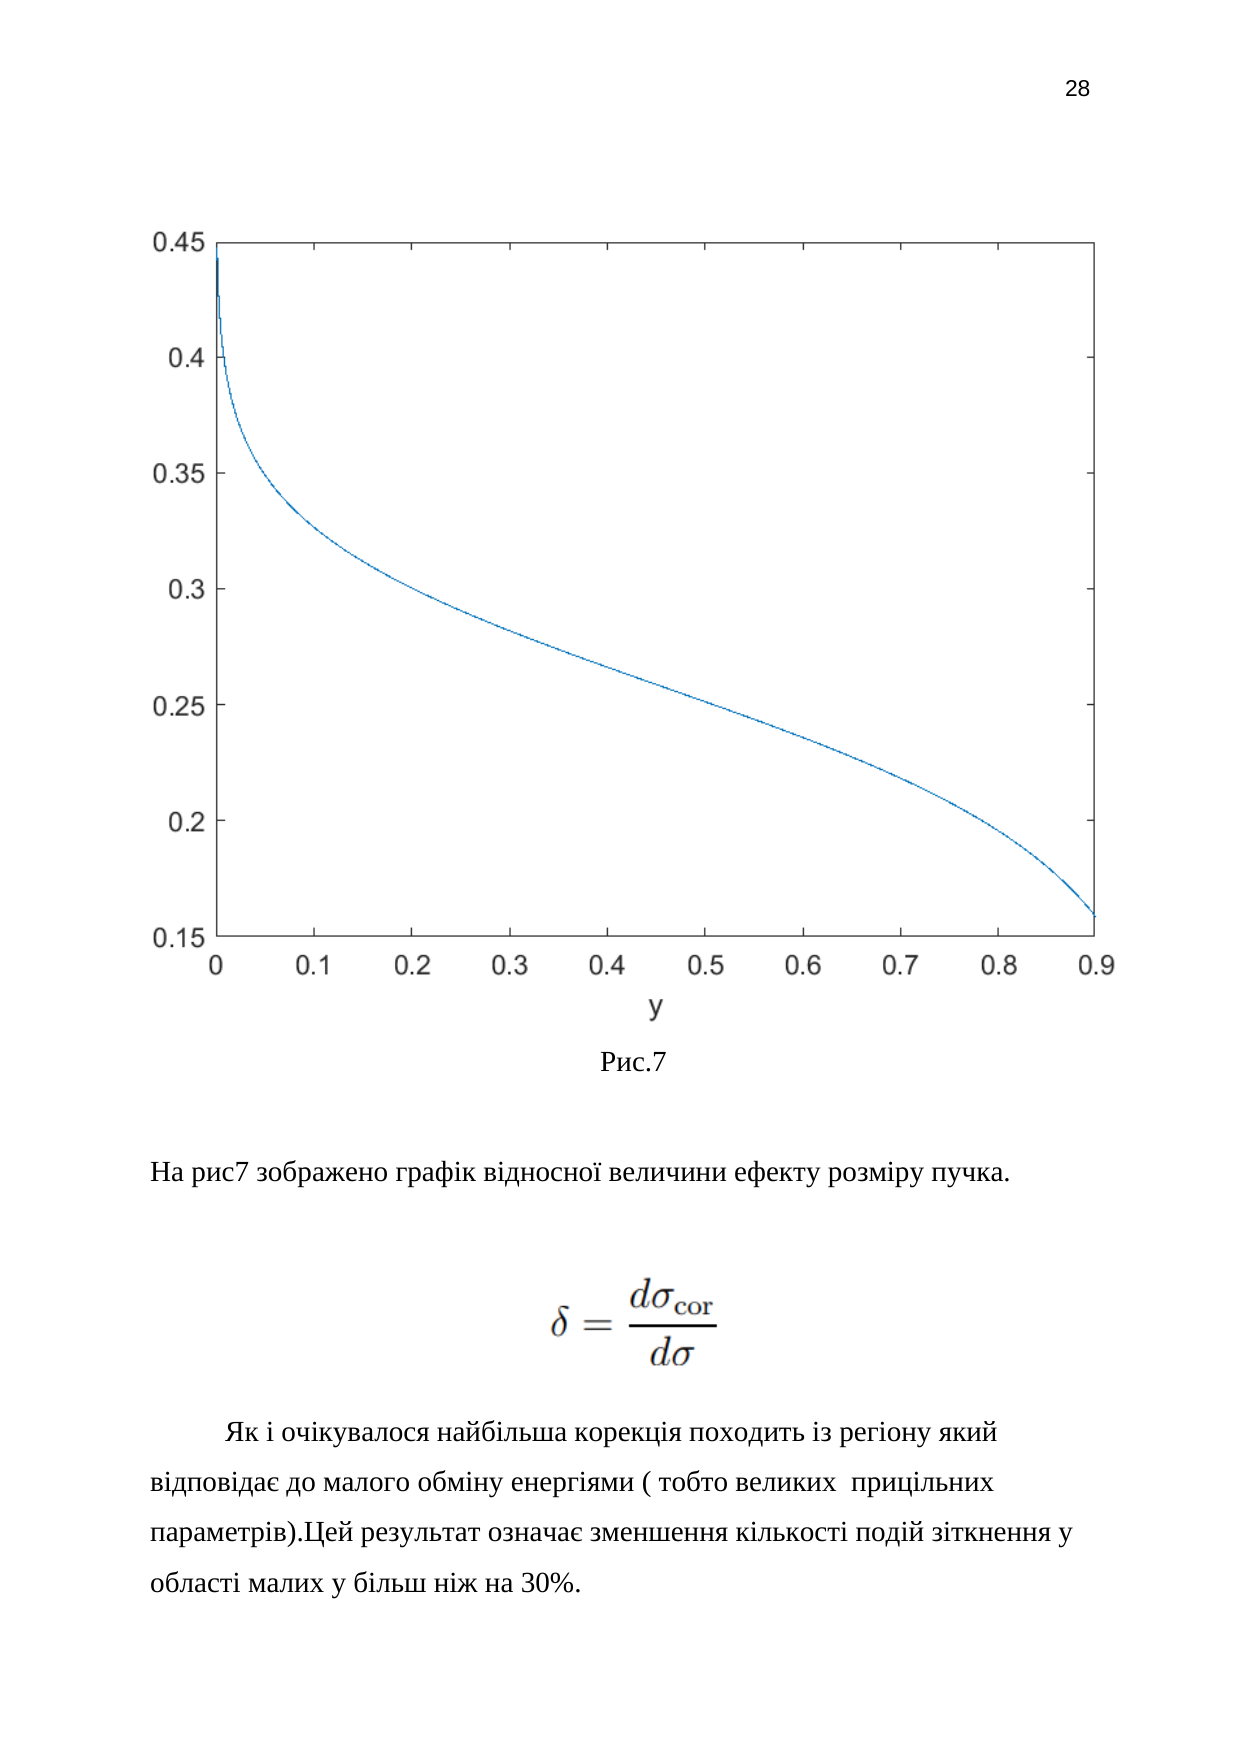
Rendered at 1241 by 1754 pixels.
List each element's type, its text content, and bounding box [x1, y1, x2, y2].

text Як і очікувалося найбільша корекція походить із регіону який відповідає до малого обміну енергіями ( тобто великих прицільних параметрів).Цей результат означає зменшення кількості подій зіткнення у області малих у більш ніж на 30%. [150, 1414, 1090, 1598]
picture [513, 1255, 727, 1394]
text На рис7 зображено графік відносної величини ефекту розміру пучка. [150, 1154, 1090, 1188]
picture [150, 229, 1117, 1024]
text Рис.7 [150, 1044, 1090, 1078]
